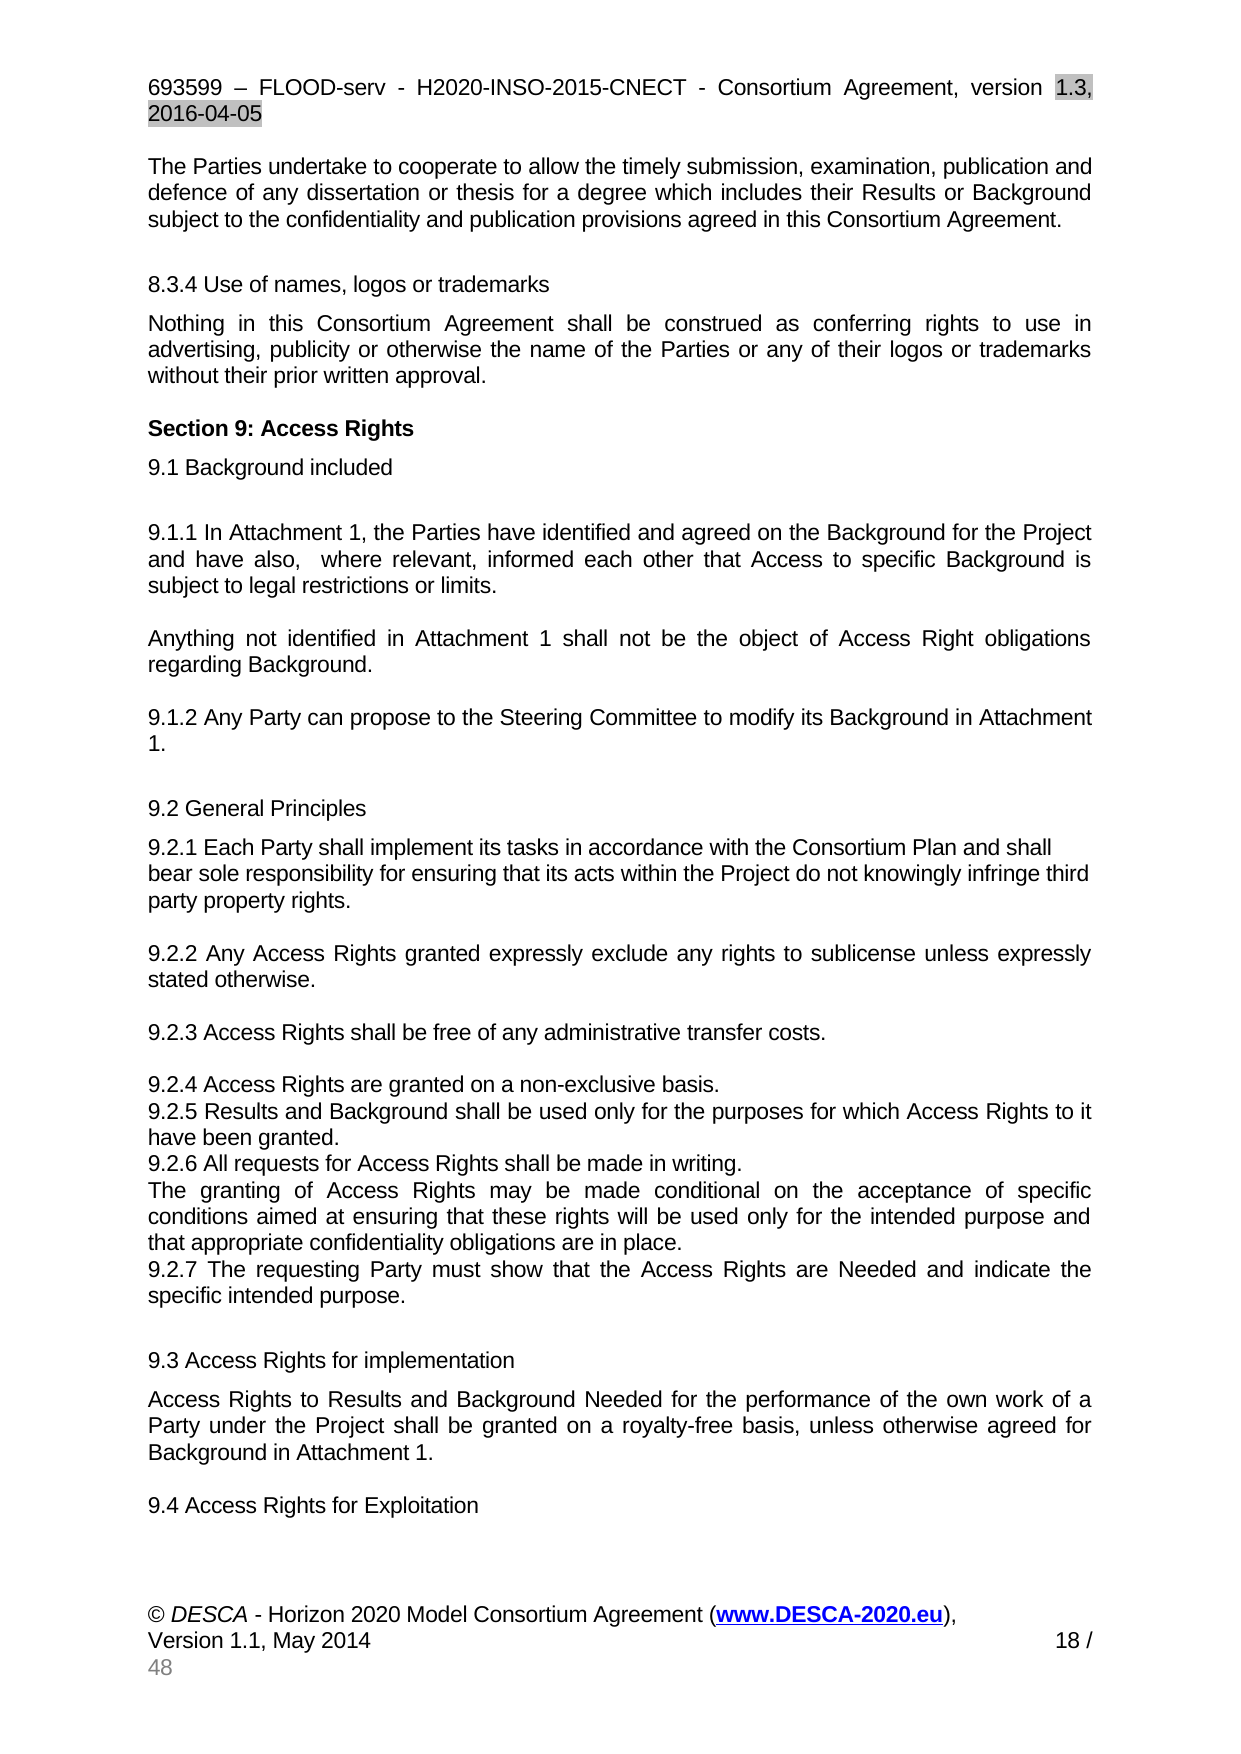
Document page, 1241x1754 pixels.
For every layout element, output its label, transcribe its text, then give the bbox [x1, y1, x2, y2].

text 9.2.7 The requesting Party must show that the Access Rights are Needed and indicate the specific intended purpose. [148, 1256, 1093, 1308]
text 9.1.2 Any Party can propose to the Steering Committee to modify its Background in Attachment 1. [148, 704, 1093, 756]
text Nothing in this Consortium Agreement shall be construed as conferring rights to use in advertising, publicity or otherwise the name of the Parties or any of their logos or trademarks without their prior written approval. [148, 310, 1093, 389]
text 9.1.1 In Attachment 1, the Parties have identified and agreed on the Background for the Project and have also, where relevant, informed each other that Access to specific Background is subject to legal restrictions or limits. [148, 519, 1093, 598]
text 9.2.4 Access Rights are granted on a non-exclusive basis. [148, 1071, 1093, 1098]
text The Parties undertake to cooperate to allow the timely submission, examination, publication and defence of any dissertation or thesis for a degree which includes their Results or Background subject to the confidentiality and publication provisions agreed in this Consortium Agreement. [148, 153, 1093, 232]
text 9.2.5 Results and Background shall be used only for the purposes for which Access Rights to it have been granted. [148, 1098, 1093, 1150]
text 9.4 Access Rights for Exploitation [148, 1492, 1093, 1518]
subtitle 9.1 Background included [148, 454, 1093, 480]
text 9.2.2 Any Access Rights granted expressly exclude any rights to sublicense unless expressly stated otherwise. [148, 939, 1093, 992]
text 9.2.6 All requests for Access Rights shall be made in writing. [148, 1150, 1093, 1177]
text The granting of Access Rights may be made conditional on the acceptance of specific conditions aimed at ensuring that these rights will be used only for the intended purpose and that appropriate confidentiality obligations are in place. [148, 1177, 1093, 1256]
text 9.2.3 Access Rights shall be free of any administrative transfer costs. [148, 1018, 1093, 1045]
text Anything not identified in Attachment 1 shall not be the object of Access Right obligations regarding Background. [148, 624, 1093, 677]
text 9.2.1 Each Party shall implement its tasks in accordance with the Consortium Plan and shall bear sole responsibility for ensuring that its acts within the Project do not knowingly infringe third party property rights. [148, 834, 1093, 913]
subtitle 8.3.4 Use of names, logos or trademarks [148, 271, 1093, 297]
subtitle 9.2 General Principles [148, 795, 1093, 822]
text Access Rights to Results and Background Needed for the performance of the own work of a Party under the Project shall be granted on a royalty-free basis, unless otherwise agreed for Background in Attachment 1. [148, 1386, 1093, 1465]
subtitle 9.3 Access Rights for implementation [148, 1347, 1093, 1374]
subtitle Section 9: Access Rights [148, 415, 1093, 441]
